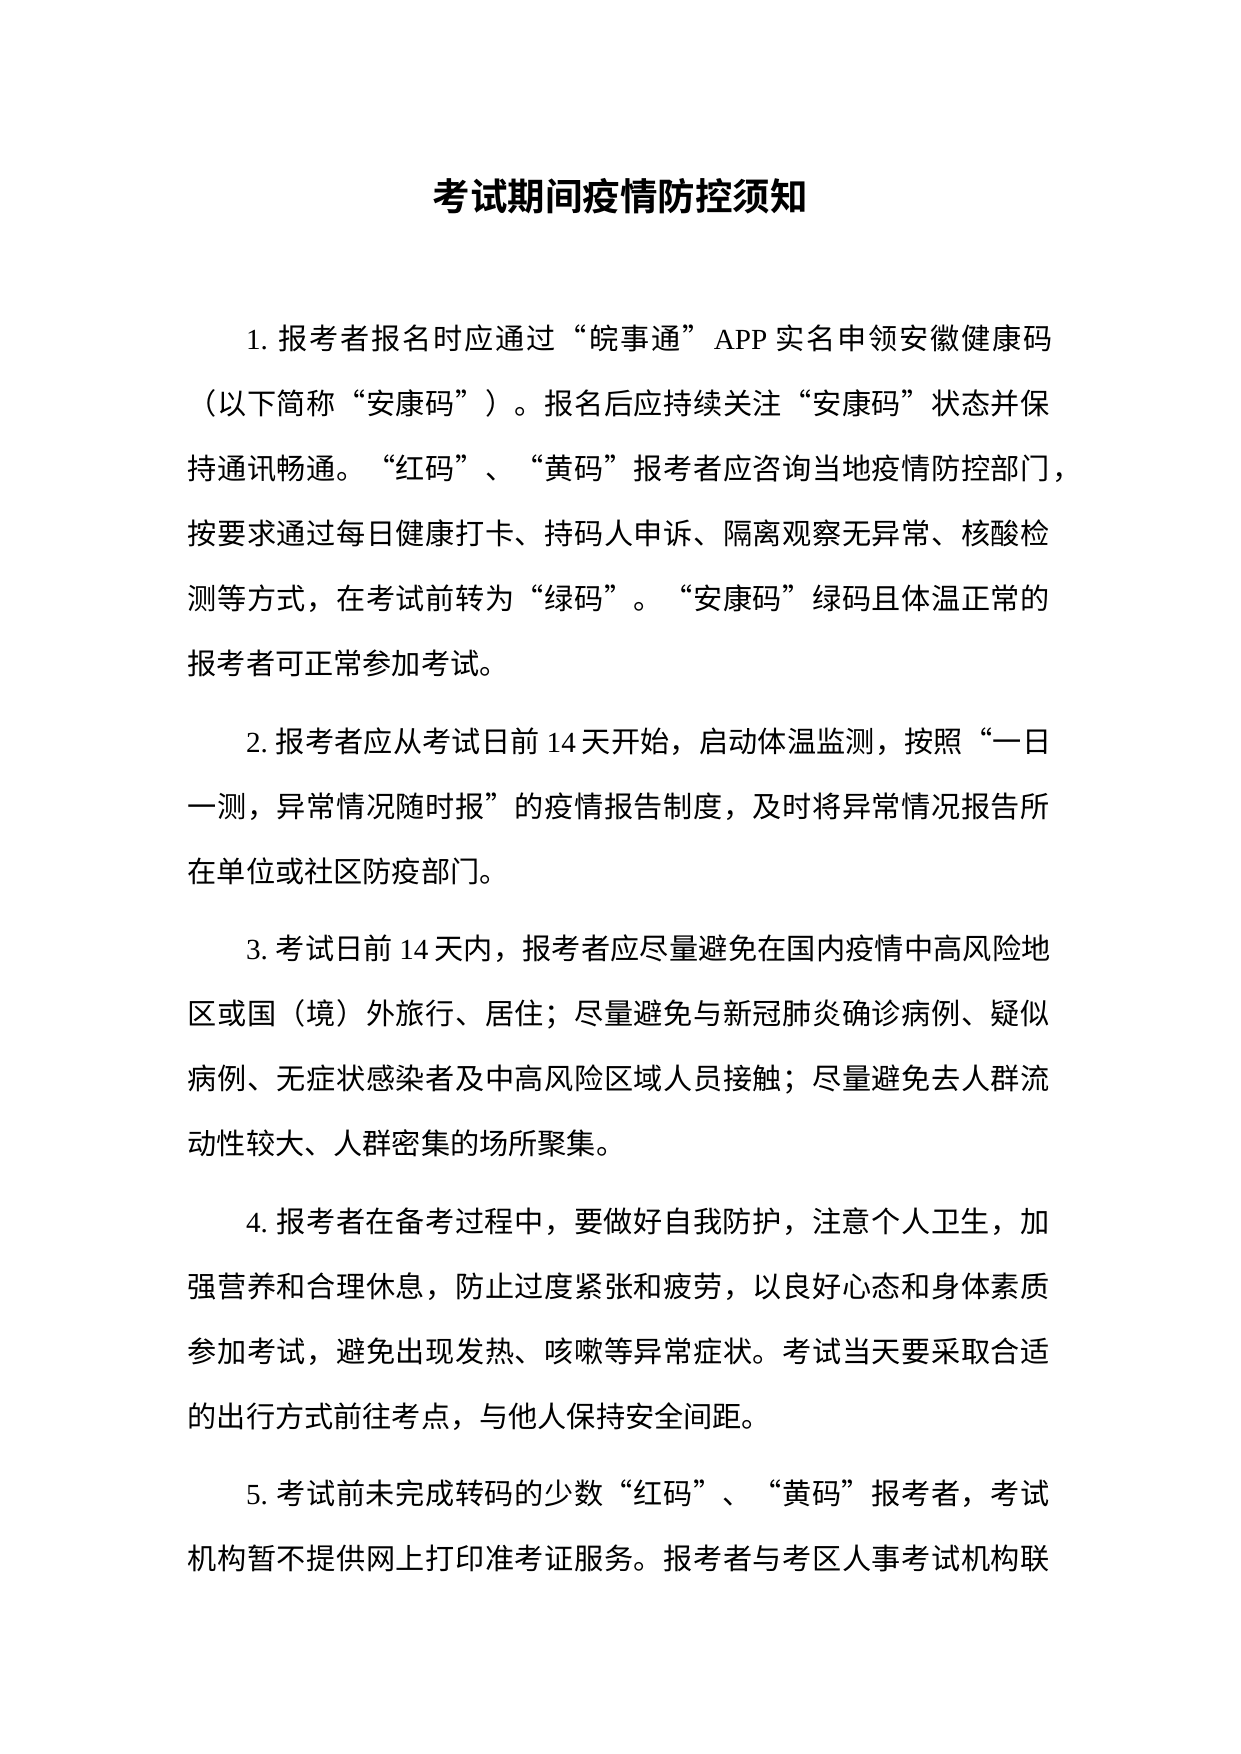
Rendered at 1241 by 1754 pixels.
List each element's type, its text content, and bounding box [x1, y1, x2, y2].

text 考试期间疫情防控须知 [187, 162, 1053, 227]
text 1. 报考者报名时应通过“皖事通”APP实名申领安徽健康码（以下简称“安康码”）。报名后应持续关注“安康码”状态并保持通讯畅通。“红码”、“黄码”报考者应咨询当地疫情防控部门，按要求通过每日健康打卡、持码人申诉、隔离观察无异常、核酸检测等方式，在考试前转为“绿码”。“安康码”绿码且体温正常的报考者可正常参加考试。 [187, 304, 1053, 694]
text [187, 1459, 1053, 1589]
text 2. 报考者应从考试日前14天开始，启动体温监测，按照“一日一测，异常情况随时报”的疫情报告制度，及时将异常情况报告所在单位或社区防疫部门。 [187, 707, 1053, 902]
text 4. 报考者在备考过程中，要做好自我防护，注意个人卫生，加强营养和合理休息，防止过度紧张和疲劳，以良好心态和身体素质参加考试，避免出现发热、咳嗽等异常症状。考试当天要采取合适的出行方式前往考点，与他人保持安全间距。 [187, 1187, 1053, 1447]
text 3. 考试日前14天内，报考者应尽量避免在国内疫情中高风险地区或国（境）外旅行、居住；尽量避免与新冠肺炎确诊病例、疑似病例、无症状感染者及中高风险区域人员接触；尽量避免去人群流动性较大、人群密集的场所聚集。 [187, 914, 1053, 1174]
